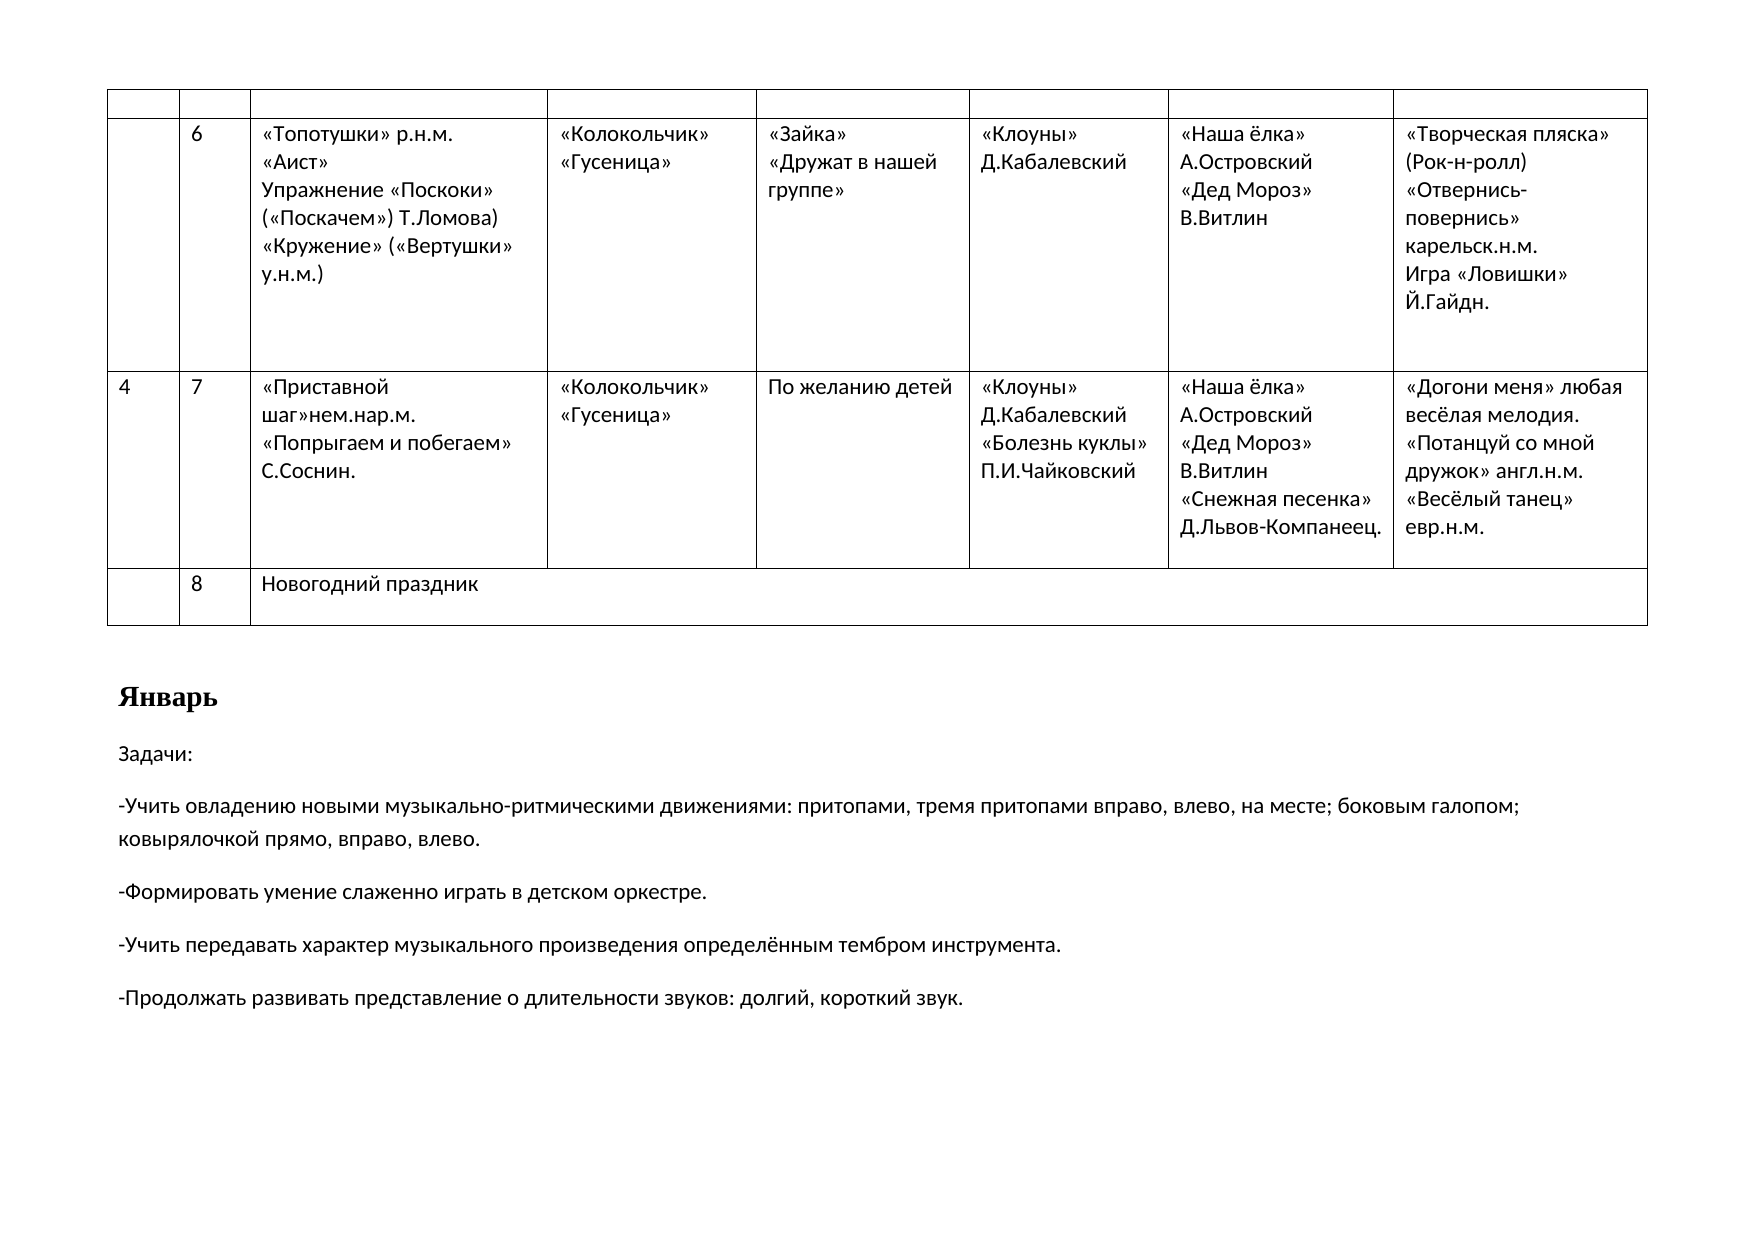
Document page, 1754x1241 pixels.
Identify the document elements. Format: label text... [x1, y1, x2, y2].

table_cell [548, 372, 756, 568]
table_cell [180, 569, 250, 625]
text -Формировать умение слаженно играть в детском оркестре. [118, 877, 1636, 905]
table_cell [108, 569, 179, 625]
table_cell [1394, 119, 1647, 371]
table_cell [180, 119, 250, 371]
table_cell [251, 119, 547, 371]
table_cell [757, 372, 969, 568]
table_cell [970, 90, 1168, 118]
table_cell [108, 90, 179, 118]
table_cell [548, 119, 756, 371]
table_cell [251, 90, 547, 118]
text Январь [118, 679, 1636, 713]
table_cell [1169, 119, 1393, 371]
text -Учить передавать характер музыкального произведения определённым тембром инструмента. [118, 930, 1636, 958]
text -Учить овладению новыми музыкально-ритмическими движениями: притопами, тремя притопами вправо, влево, на месте; боковым галопом; ковырялочкой прямо, вправо, влево. [118, 792, 1636, 852]
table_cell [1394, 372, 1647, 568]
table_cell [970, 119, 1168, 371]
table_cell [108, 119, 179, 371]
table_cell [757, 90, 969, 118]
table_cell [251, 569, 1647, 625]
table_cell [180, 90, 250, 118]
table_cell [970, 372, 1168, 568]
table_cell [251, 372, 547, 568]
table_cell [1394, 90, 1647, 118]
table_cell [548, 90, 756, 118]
text -Продолжать развивать представление о длительности звуков: долгий, короткий звук. [118, 983, 1636, 1011]
text Задачи: [118, 739, 1636, 767]
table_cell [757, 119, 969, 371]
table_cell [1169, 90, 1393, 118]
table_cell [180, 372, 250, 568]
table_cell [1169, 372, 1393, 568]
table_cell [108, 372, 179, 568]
